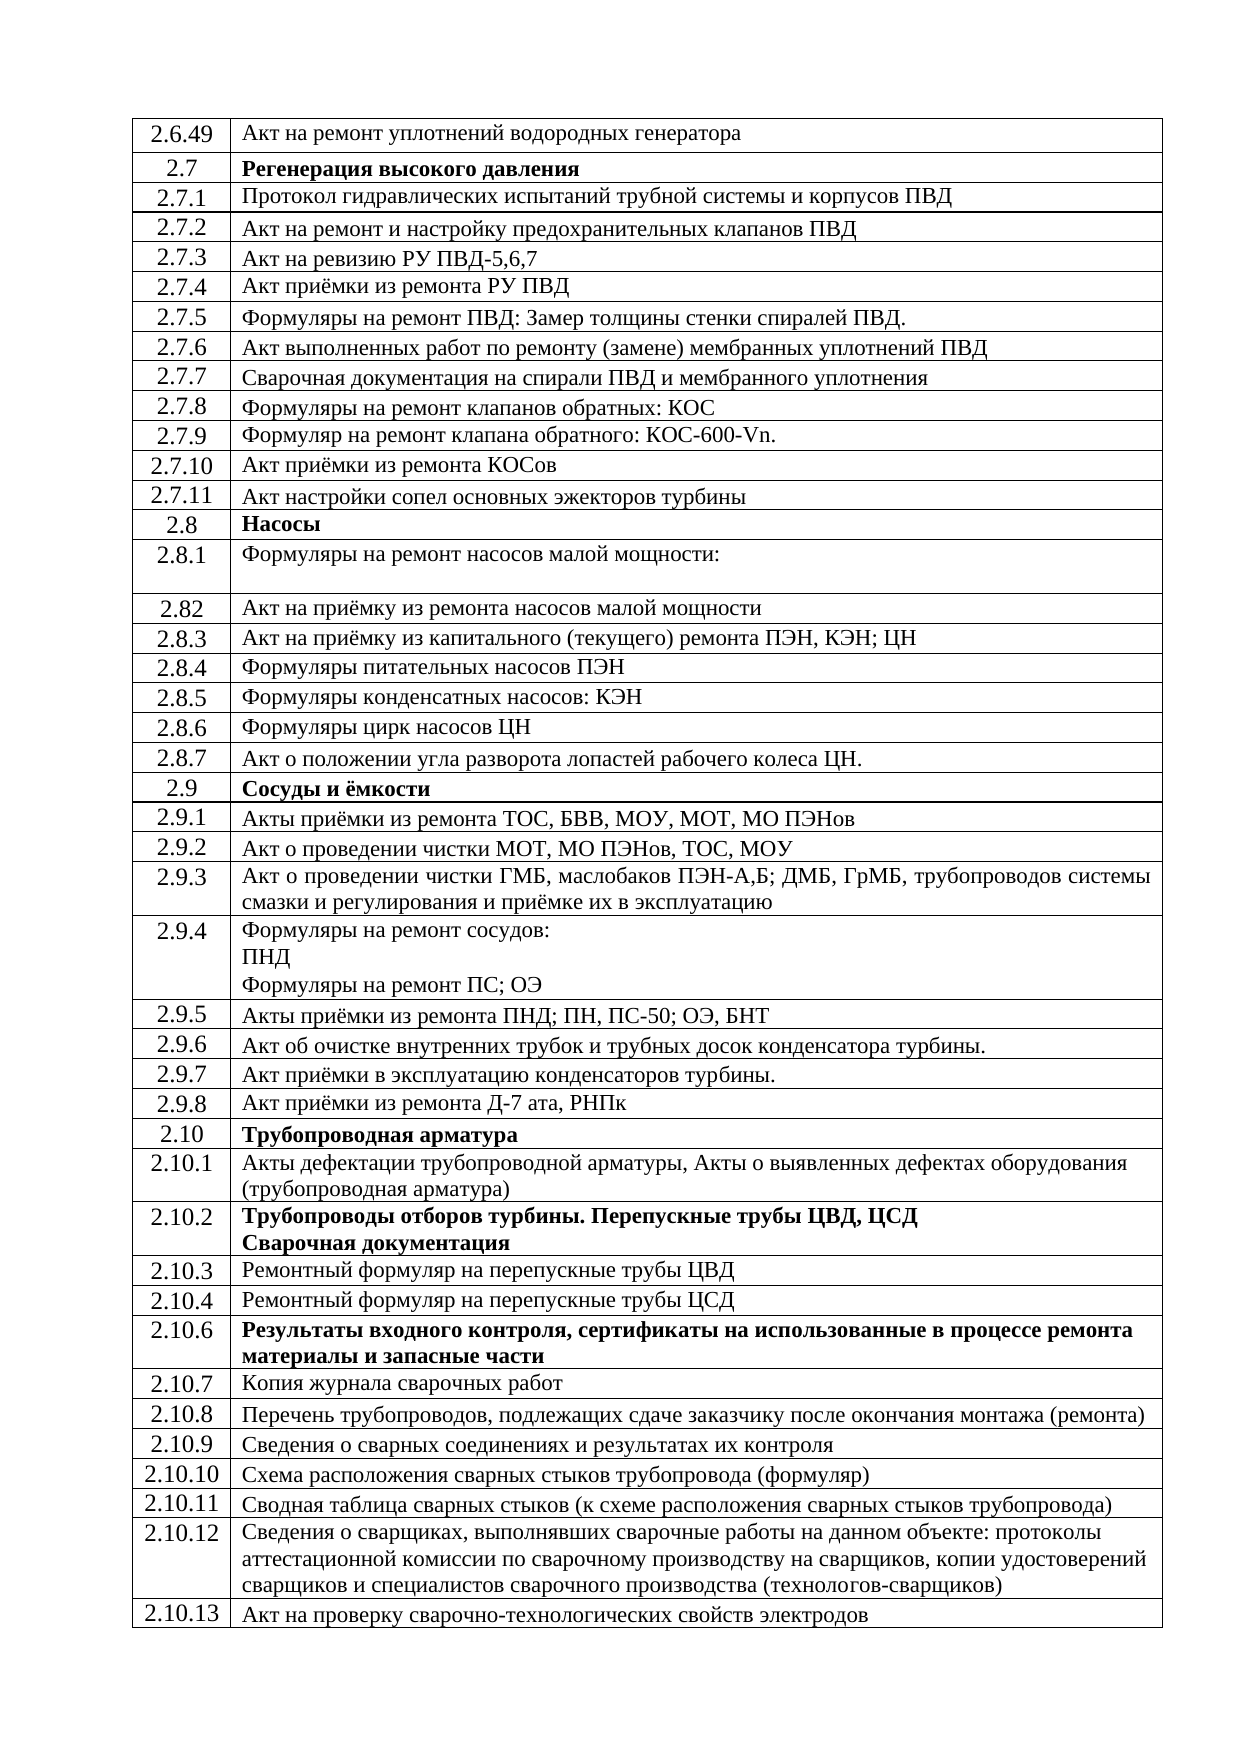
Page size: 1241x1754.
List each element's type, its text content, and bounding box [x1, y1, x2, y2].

table_cell 2.9.2 [133, 832, 230, 861]
table_cell 2.10.13 [133, 1599, 230, 1627]
table_cell Формуляр на ремонт клапана обратного: КОС-600-Vn. [231, 421, 1162, 450]
table_cell Копия журнала сварочных работ [231, 1369, 1162, 1398]
table_cell 2.10.11 [133, 1489, 230, 1517]
table_cell Акт на ремонт уплотнений водородных генератора [231, 119, 1162, 152]
table_cell Акт о проведении чистки ГМБ, маслобаков ПЭН-А,Б; ДМБ, ГрМБ, трубопроводов системы смазки и регулирования и приёмке их в эксплуатацию [231, 862, 1162, 915]
table_cell Акт о положении угла разворота лопастей рабочего колеса ЦН. [231, 743, 1162, 772]
table_cell Акт настройки сопел основных эжекторов турбины [231, 481, 1162, 509]
table_cell Акт приёмки из ремонта КОСов [231, 451, 1162, 479]
table_cell Схема расположения сварных стыков трубопровода (формуляр) [231, 1459, 1162, 1487]
table_cell 2.9.3 [133, 862, 230, 915]
table_cell Акты приёмки из ремонта ПНД; ПН, ПС-50; ОЭ, БНТ [231, 1000, 1162, 1028]
table_cell 2.8.3 [133, 624, 230, 652]
table_cell Сведения о сварщиках, выполнявших сварочные работы на данном объекте: протоколы аттестационной комиссии по сварочному производству на сварщиков, копии удостоверений сварщиков и специалистов сварочного производства (технологов-сварщиков) [231, 1518, 1162, 1597]
table_cell Ремонтный формуляр на перепускные трубы ЦВД [231, 1256, 1162, 1285]
table_cell 2.10.10 [133, 1459, 230, 1487]
table_cell 2.10.6 [133, 1316, 230, 1368]
table_cell Акт приёмки в эксплуатацию конденсаторов турбины. [231, 1059, 1162, 1088]
table_cell 2.8.4 [133, 654, 230, 682]
table_cell 2.7.8 [133, 391, 230, 420]
table_cell Акт о проведении чистки МОТ, МО ПЭНов, ТОС, МОУ [231, 832, 1162, 861]
table_cell Акт на проверку сварочно-технологических свойств электродов [231, 1599, 1162, 1627]
table_cell Формуляры питательных насосов ПЭН [231, 654, 1162, 682]
table_cell Акт на приёмку из ремонта насосов малой мощности [231, 594, 1162, 623]
table_cell Акт на ремонт и настройку предохранительных клапанов ПВД [231, 213, 1162, 241]
table_cell Трубопроводы отборов турбины. Перепускные трубы ЦВД, ЦСД Сварочная документация [231, 1202, 1162, 1255]
table_cell 2.10.12 [133, 1518, 230, 1597]
table_cell Сводная таблица сварных стыков (к схеме расположения сварных стыков трубопровода) [231, 1489, 1162, 1517]
table_cell Акт приёмки из ремонта Д-7 ата, РНПк [231, 1089, 1162, 1118]
table_cell 2.9.1 [133, 803, 230, 831]
table_cell 2.8 [133, 510, 230, 539]
table_cell 2.7.6 [133, 332, 230, 360]
table_cell Акт на приёмку из капитального (текущего) ремонта ПЭН, КЭН; ЦН [231, 624, 1162, 652]
table_cell Акт выполненных работ по ремонту (замене) мембранных уплотнений ПВД [231, 332, 1162, 360]
table_cell 2.7.1 [133, 183, 230, 211]
table_cell 2.9.7 [133, 1059, 230, 1088]
table_cell Сварочная документация на спирали ПВД и мембранного уплотнения [231, 361, 1162, 390]
table_cell Протокол гидравлических испытаний трубной системы и корпусов ПВД [231, 183, 1162, 211]
table_cell 2.9.4 [133, 916, 230, 998]
table_cell 2.7.4 [133, 272, 230, 301]
table_cell 2.6.49 [133, 119, 230, 152]
table_cell 2.10.1 [133, 1149, 230, 1201]
table_cell 2.10.4 [133, 1286, 230, 1314]
table_cell 2.7.11 [133, 481, 230, 509]
table_cell Акт приёмки из ремонта РУ ПВД [231, 272, 1162, 301]
table_cell 2.10 [133, 1119, 230, 1147]
table_cell 2.7.3 [133, 242, 230, 271]
table_cell 2.10.7 [133, 1369, 230, 1398]
table_cell 2.10.3 [133, 1256, 230, 1285]
table_cell 2.10.9 [133, 1429, 230, 1458]
table_cell Сведения о сварных соединениях и результатах их контроля [231, 1429, 1162, 1458]
table_cell Формуляры на ремонт клапанов обратных: КОС [231, 391, 1162, 420]
table_cell Акт об очистке внутренних трубок и трубных досок конденсатора турбины. [231, 1029, 1162, 1058]
table_cell 2.8.7 [133, 743, 230, 772]
table_cell 2.7.2 [133, 213, 230, 241]
table_cell 2.9.5 [133, 1000, 230, 1028]
table_cell 2.7 [133, 153, 230, 182]
table_cell Акты приёмки из ремонта ТОС, БВВ, МОУ, МОТ, МО ПЭНов [231, 803, 1162, 831]
table_cell Ремонтный формуляр на перепускные трубы ЦСД [231, 1286, 1162, 1314]
table_cell 2.10.2 [133, 1202, 230, 1255]
table_cell 2.8.1 [133, 540, 230, 593]
table_cell Результаты входного контроля, сертификаты на использованные в процессе ремонта материалы и запасные части [231, 1316, 1162, 1368]
table_cell Формуляры цирк насосов ЦН [231, 713, 1162, 742]
table_cell Насосы [231, 510, 1162, 539]
table_cell Перечень трубопроводов, подлежащих сдаче заказчику после окончания монтажа (ремонта) [231, 1399, 1162, 1428]
table_cell Сосуды и ёмкости [231, 773, 1162, 801]
table_cell Акты дефектации трубопроводной арматуры, Акты о выявленных дефектах оборудования (трубопроводная арматура) [231, 1149, 1162, 1201]
table_cell 2.7.7 [133, 361, 230, 390]
table_cell Акт на ревизию РУ ПВД-5,6,7 [231, 242, 1162, 271]
table_cell 2.8.6 [133, 713, 230, 742]
table_cell 2.9.8 [133, 1089, 230, 1118]
table_cell Формуляры на ремонт насосов малой мощности: [231, 540, 1162, 593]
table_cell 2.82 [133, 594, 230, 623]
table_cell Регенерация высокого давления [231, 153, 1162, 182]
table_cell Формуляры на ремонт ПВД: Замер толщины стенки спиралей ПВД. [231, 302, 1162, 331]
table_cell 2.7.10 [133, 451, 230, 479]
table_cell 2.9.6 [133, 1029, 230, 1058]
table_cell 2.7.5 [133, 302, 230, 331]
table_cell 2.10.8 [133, 1399, 230, 1428]
table_cell Формуляры на ремонт сосудов: ПНД Формуляры на ремонт ПС; ОЭ [231, 916, 1162, 998]
table_cell 2.7.9 [133, 421, 230, 450]
table_cell Формуляры конденсатных насосов: КЭН [231, 683, 1162, 712]
table_cell 2.9 [133, 773, 230, 801]
table_cell 2.8.5 [133, 683, 230, 712]
table_cell Трубопроводная арматура [231, 1119, 1162, 1147]
